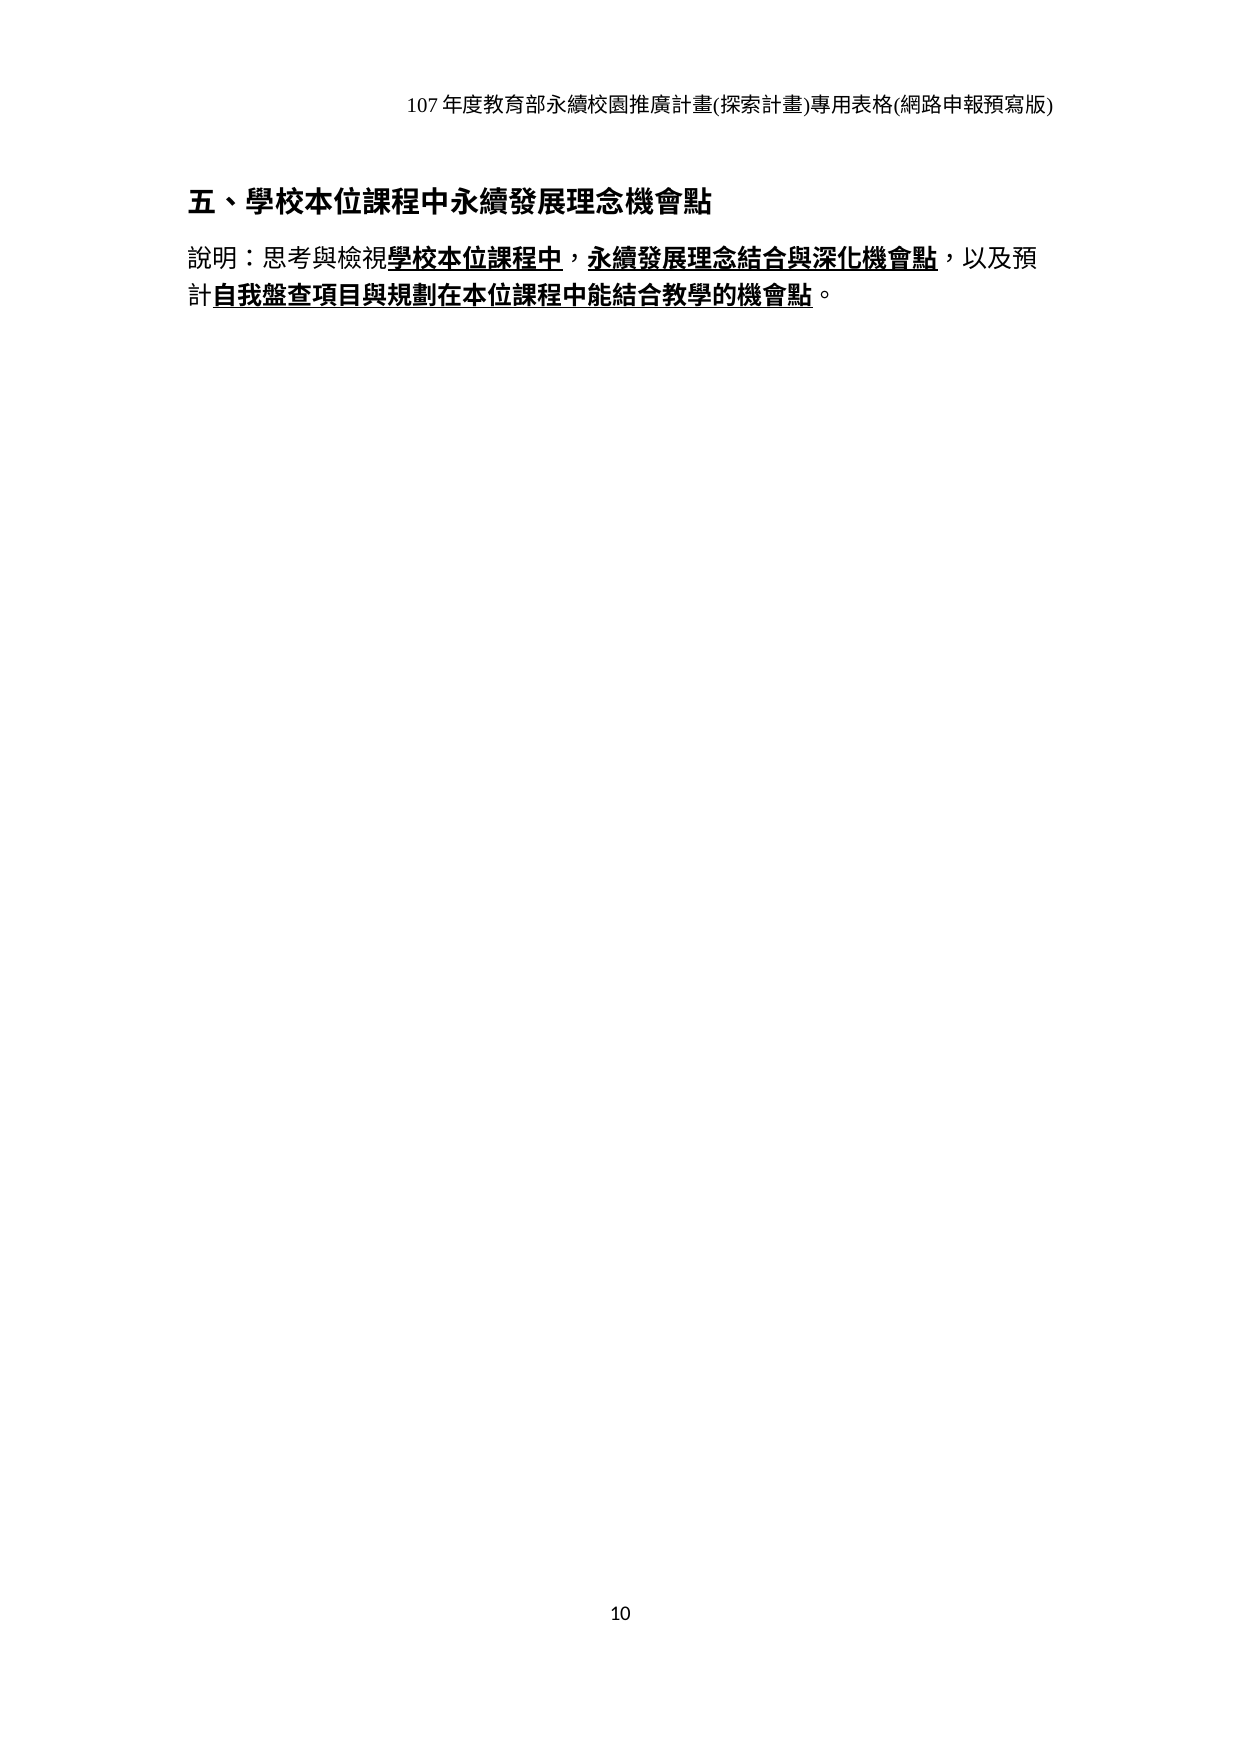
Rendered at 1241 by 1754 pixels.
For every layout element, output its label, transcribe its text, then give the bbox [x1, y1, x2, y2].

text 說明：思考與檢視學校本位課程中，永續發展理念結合與深化機會點，以及預計自我盤查項目與規劃在本位課程中能結合教學的機會點。 [187, 237, 1053, 312]
text 五、學校本位課程中永續發展理念機會點 [187, 162, 1053, 237]
